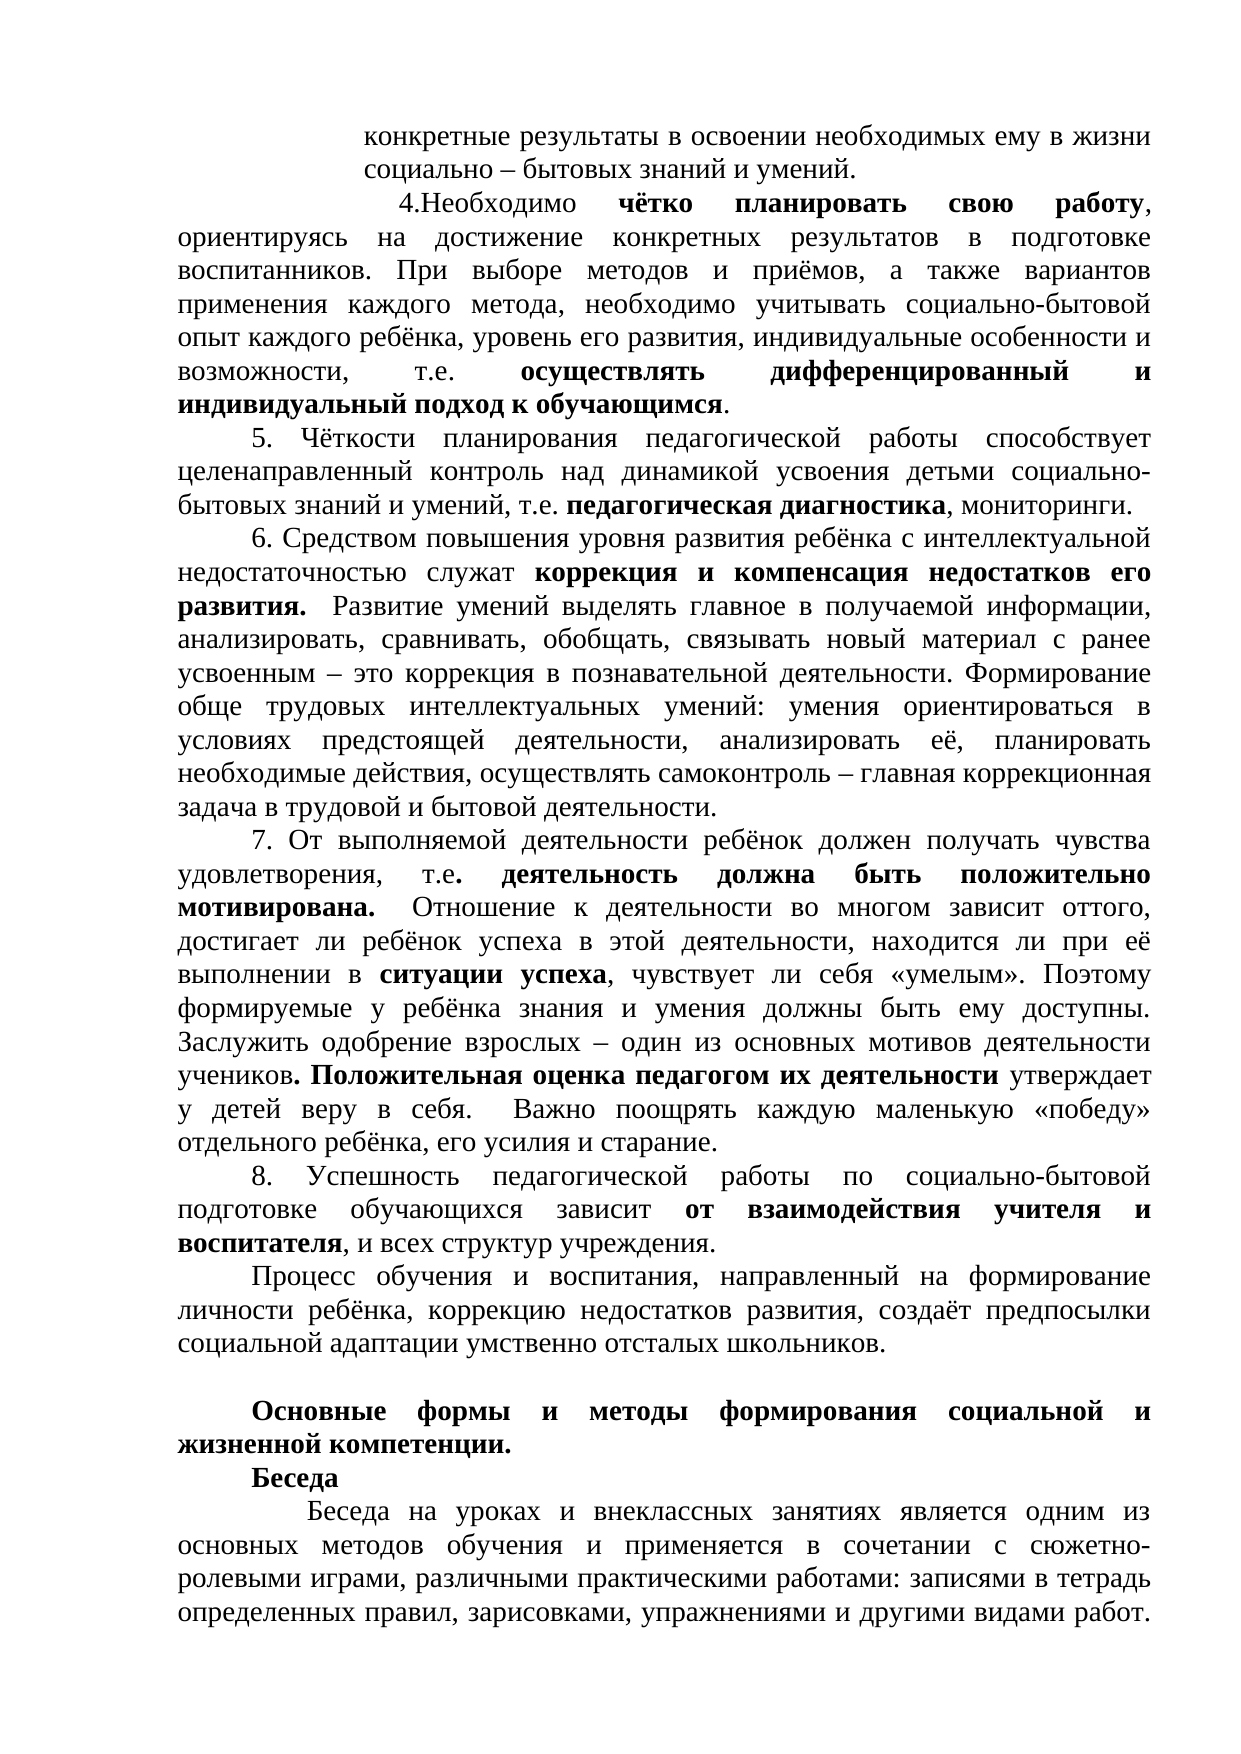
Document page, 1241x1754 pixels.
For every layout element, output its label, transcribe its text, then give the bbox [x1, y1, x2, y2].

text 8. Успешность педагогической работы по социально-бытовой подготовке обучающихся зависит от взаимодействия учителя и воспитателя, и всех структур учреждения. [177, 1158, 1152, 1258]
text 7. От выполняемой деятельности ребёнок должен получать чувства удовлетворения, т.е. деятельность должна быть положительно мотивирована. Отношение к деятельности во многом зависит оттого, достигает ли ребёнок успеха в этой деятельности, находится ли при её выполнении в ситуации успеха, чувствует ли себя «умелым». Поэтому формируемые у ребёнка знания и умения должны быть ему доступны. Заслужить одобрение взрослых – один из основных мотивов деятельности учеников. Положительная оценка педагогом их деятельности утверждает у детей веру в себя. Важно поощрять каждую маленькую «победу» отдельного ребёнка, его усилия и старание. [177, 822, 1152, 1158]
text 5. Чёткости планирования педагогической работы способствует целенаправленный контроль над динамикой усвоения детьми социально-бытовых знаний и умений, т.е. педагогическая диагностика, мониторинги. [177, 420, 1152, 521]
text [177, 1493, 1152, 1627]
text Процесс обучения и воспитания, направленный на формирование личности ребёнка, коррекцию недостатков развития, создаёт предпосылки социальной адаптации умственно отсталых школьников. [177, 1258, 1152, 1359]
text Беседа [177, 1460, 1152, 1493]
text Основные формы и методы формирования социальной и жизненной компетенции. [177, 1393, 1152, 1460]
text 6. Средством повышения уровня развития ребёнка с интеллектуальной недостаточностью служат коррекция и компенсация недостатков его развития. Развитие умений выделять главное в получаемой информации, анализировать, сравнивать, обобщать, связывать новый материал с ранее усвоенным – это коррекция в познавательной деятельности. Формирование обще трудовых интеллектуальных умений: умения ориентироваться в условиях предстоящей деятельности, анализировать её, планировать необходимые действия, осуществлять самоконтроль – главная коррекционная задача в трудовой и бытовой деятельности. [177, 521, 1152, 822]
text 4.Необходимо чётко планировать свою работу, ориентируясь на достижение конкретных результатов в подготовке воспитанников. При выборе методов и приёмов, а также вариантов применения каждого метода, необходимо учитывать социально-бытовой опыт каждого ребёнка, уровень его развития, индивидуальные особенности и возможности, т.е. осуществлять дифференцированный и индивидуальный подход к обучающимся. [177, 185, 1152, 420]
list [251, 118, 1152, 185]
